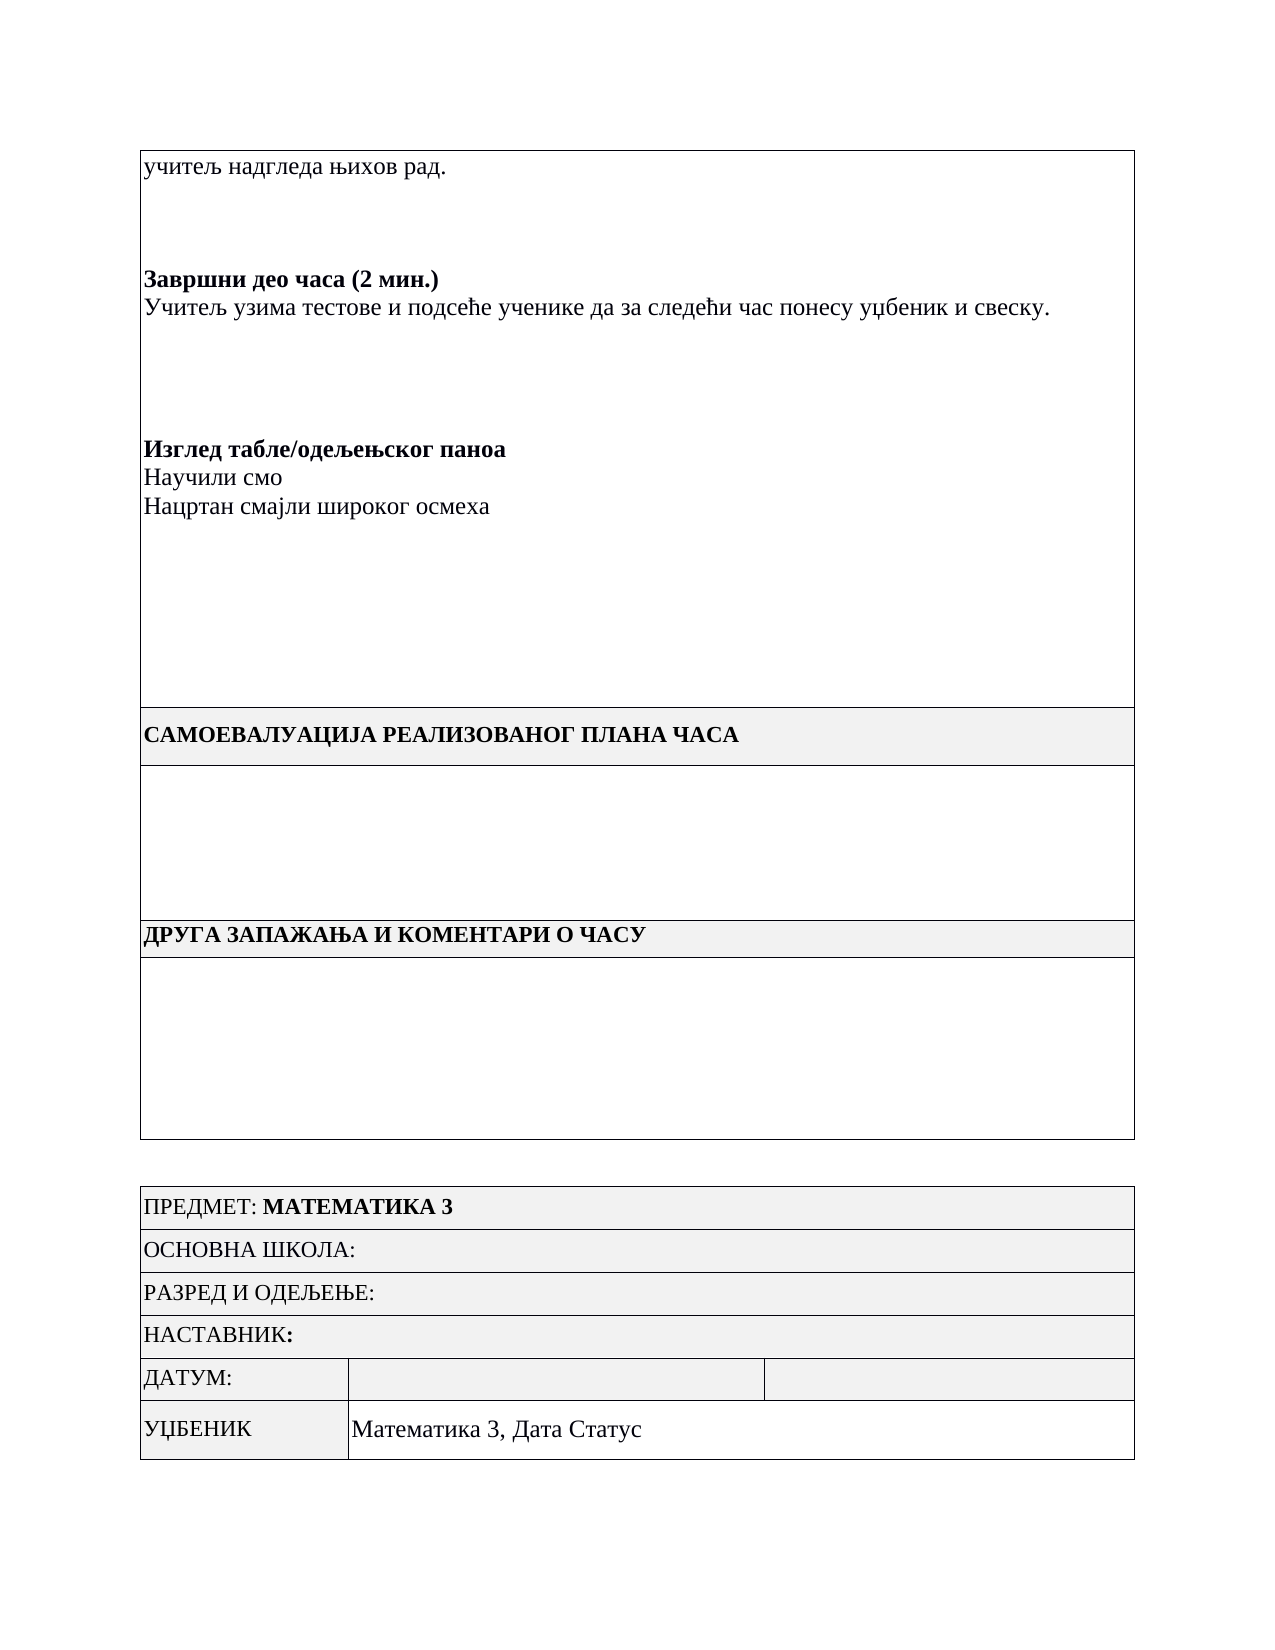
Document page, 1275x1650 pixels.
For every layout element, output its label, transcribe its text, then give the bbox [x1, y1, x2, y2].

table_cell НАСТАВНИК: [141, 1316, 1134, 1357]
table_cell Mатематика 3, Дата Статус [349, 1401, 1134, 1459]
table_cell ДАТУМ: [141, 1359, 348, 1400]
table_cell [765, 1359, 1134, 1400]
table_cell РАЗРЕД И ОДЕЉЕЊЕ: [141, 1273, 1134, 1315]
table_cell УЏБЕНИК [141, 1401, 348, 1459]
table_cell [141, 766, 1134, 920]
table_cell [141, 958, 1134, 1139]
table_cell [141, 151, 1134, 707]
table_cell ДРУГА ЗАПАЖАЊА И КОМЕНТАРИ О ЧАСУ [141, 921, 1134, 957]
table_header ПРЕДМЕТ: МАТЕМАТИКА 3 [141, 1187, 1134, 1229]
table_cell САМОЕВАЛУАЦИЈА РЕАЛИЗОВАНОГ ПЛАНА ЧАСА [141, 708, 1134, 765]
table_cell ОСНОВНА ШКОЛА: [141, 1230, 1134, 1272]
table_cell [349, 1359, 764, 1400]
